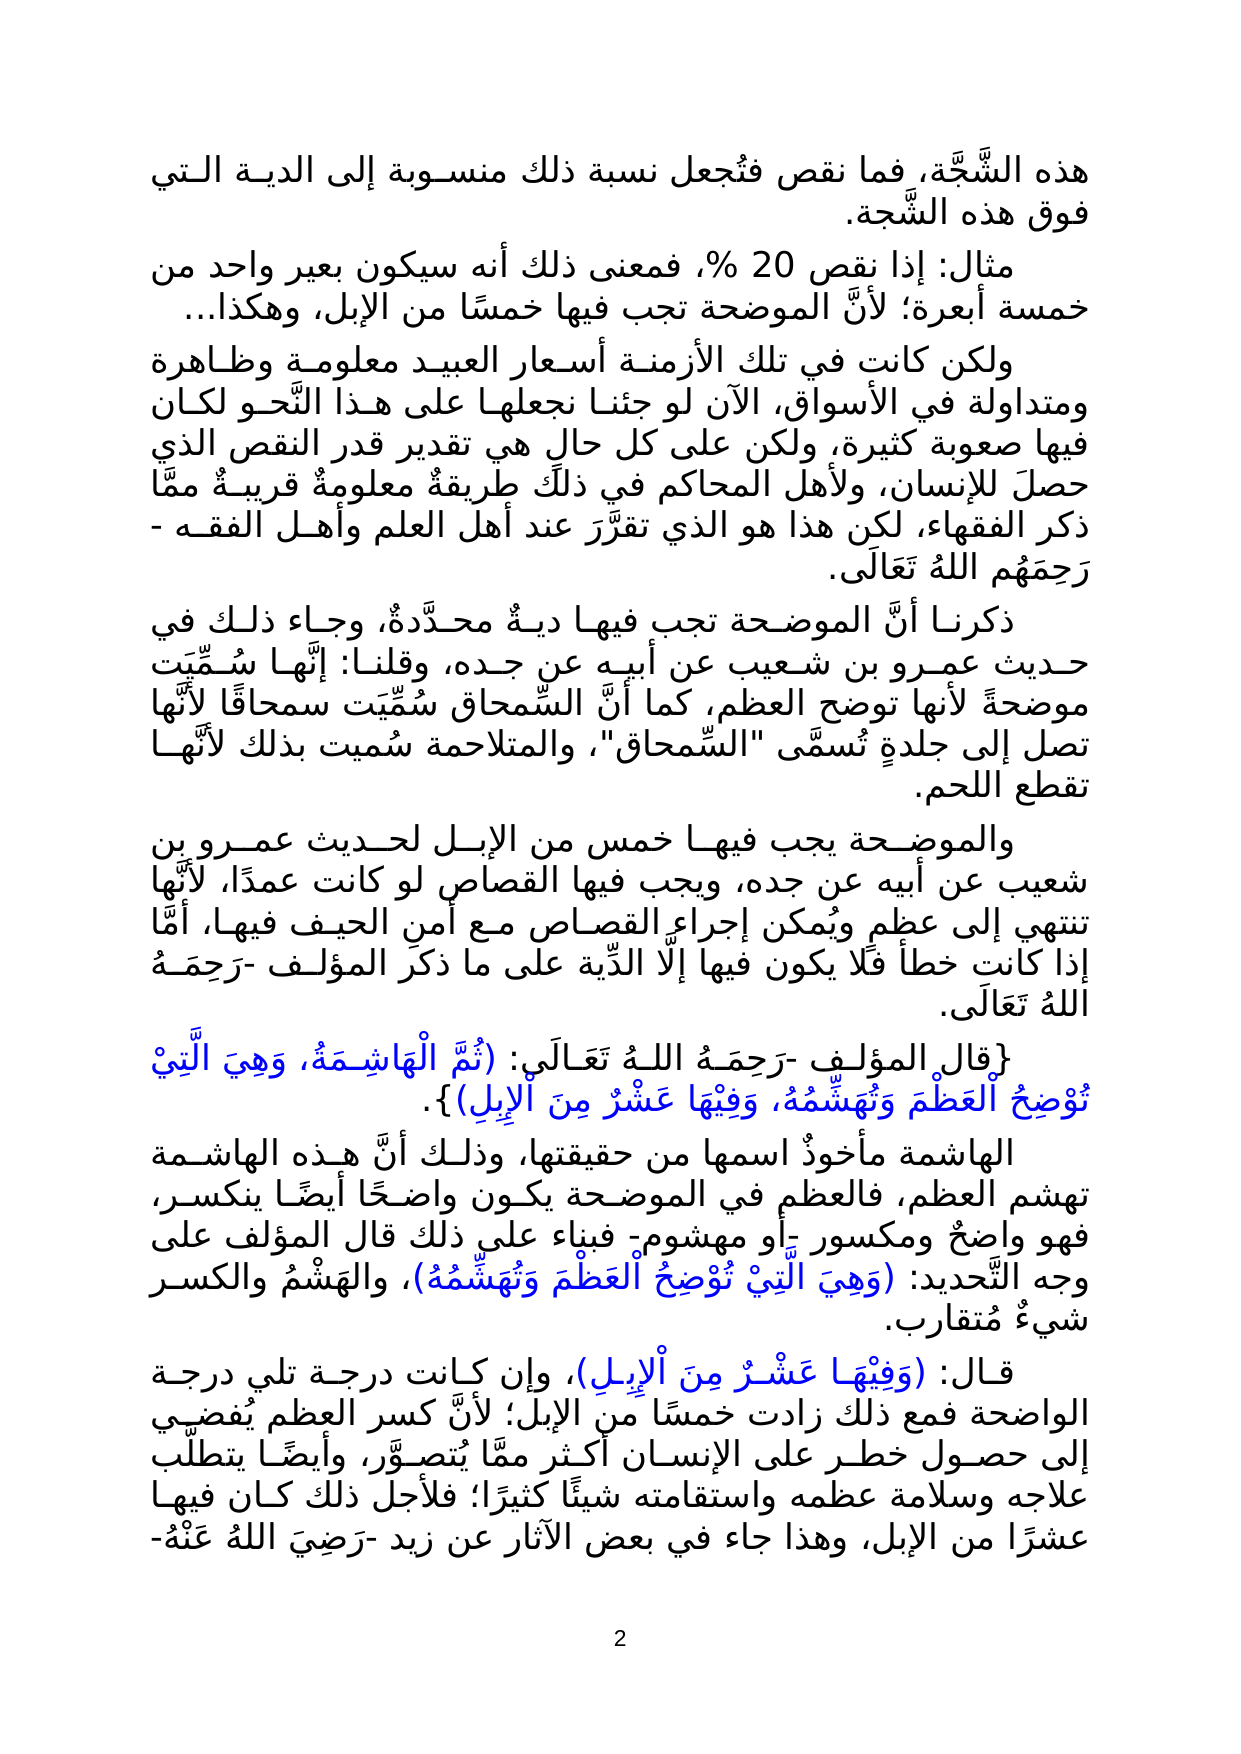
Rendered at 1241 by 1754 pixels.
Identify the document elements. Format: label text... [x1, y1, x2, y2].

text والموضحة يجب فيها خمس من الإبل لحديث عمرو بن شعيب عن أبيه عن جده، ويجب فيها القصاص لو كانت عمدًا، لأنَّها تنتهي إلى عظمٍ ويُمكن إجراء القصاص مع أمنِ الحيف فيها، أمَّا إذا كانت خطأ فلا يكون فيها إلَّا الدِّية على ما ذكر المؤلف -رَحِمَهُ اللهُ تَعَالَى. [150, 819, 1090, 1025]
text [150, 1351, 1090, 1557]
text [150, 150, 1090, 232]
text الهاشمة مأخوذٌ اسمها من حقيقتها، وذلك أنَّ هذه الهاشمة تهشم العظم، فالعظم في الموضحة يكون واضحًا أيضًا ينكسر، فهو واضحٌ ومكسور -أو مهشوم- فبناء على ذلك قال المؤلف على وجه التَّحديد: (وَهِيَ الَّتِيْ تُوْضِحُ اْلعَظْمَ وَتُهَشِّمُهُ)، والهَشْمُ والكسر شيءٌ مُتقارب. [150, 1132, 1090, 1339]
text {قال المؤلف -رَحِمَهُ اللهُ تَعَالَى: (ثُمَّ الْهَاشِمَةُ، وَهِيَ الَّتِيْ تُوْضِحُ اْلعَظْمَ وَتُهَشِّمُهُ، وَفِيْهَا عَشْرٌ مِنَ اْلإِبِلِ)}. [150, 1037, 1090, 1120]
text ذكرنا أنَّ الموضحة تجب فيها ديةٌ محدَّدةٌ، وجاء ذلك في حديث عمرو بن شعيب عن أبيه عن جده، وقلنا: إنَّها سُمِّيَت موضحةً لأنها توضح العظم، كما أنَّ السِّمحاق سُمِّيَت سمحاقًا لأنَّها تصل إلى جلدةٍ تُسمَّى "السِّمحاق"، والمتلاحمة سُميت بذلك لأنَّها تقطع اللحم. [150, 600, 1090, 806]
text ولكن كانت في تلك الأزمنة أسعار العبيد معلومة وظاهرة ومتداولة في الأسواق، الآن لو جئنا نجعلها على هذا النَّحو لكان فيها صعوبة كثيرة، ولكن على كل حالٍ هي تقدير قدر النقص الذي حصلَ للإنسان، ولأهل المحاكم في ذلك طريقةٌ معلومةٌ قريبةٌ ممَّا ذكر الفقهاء، لكن هذا هو الذي تقرَّرَ عند أهل العلم وأهل الفقه -رَحِمَهُم اللهُ تَعَالَى. [150, 340, 1090, 587]
text مثال: إذا نقص 20 %، فمعنى ذلك أنه سيكون بعير واحد من خمسة أبعرة؛ لأنَّ الموضحة تجب فيها خمسًا من الإبل، وهكذا... [150, 245, 1090, 327]
